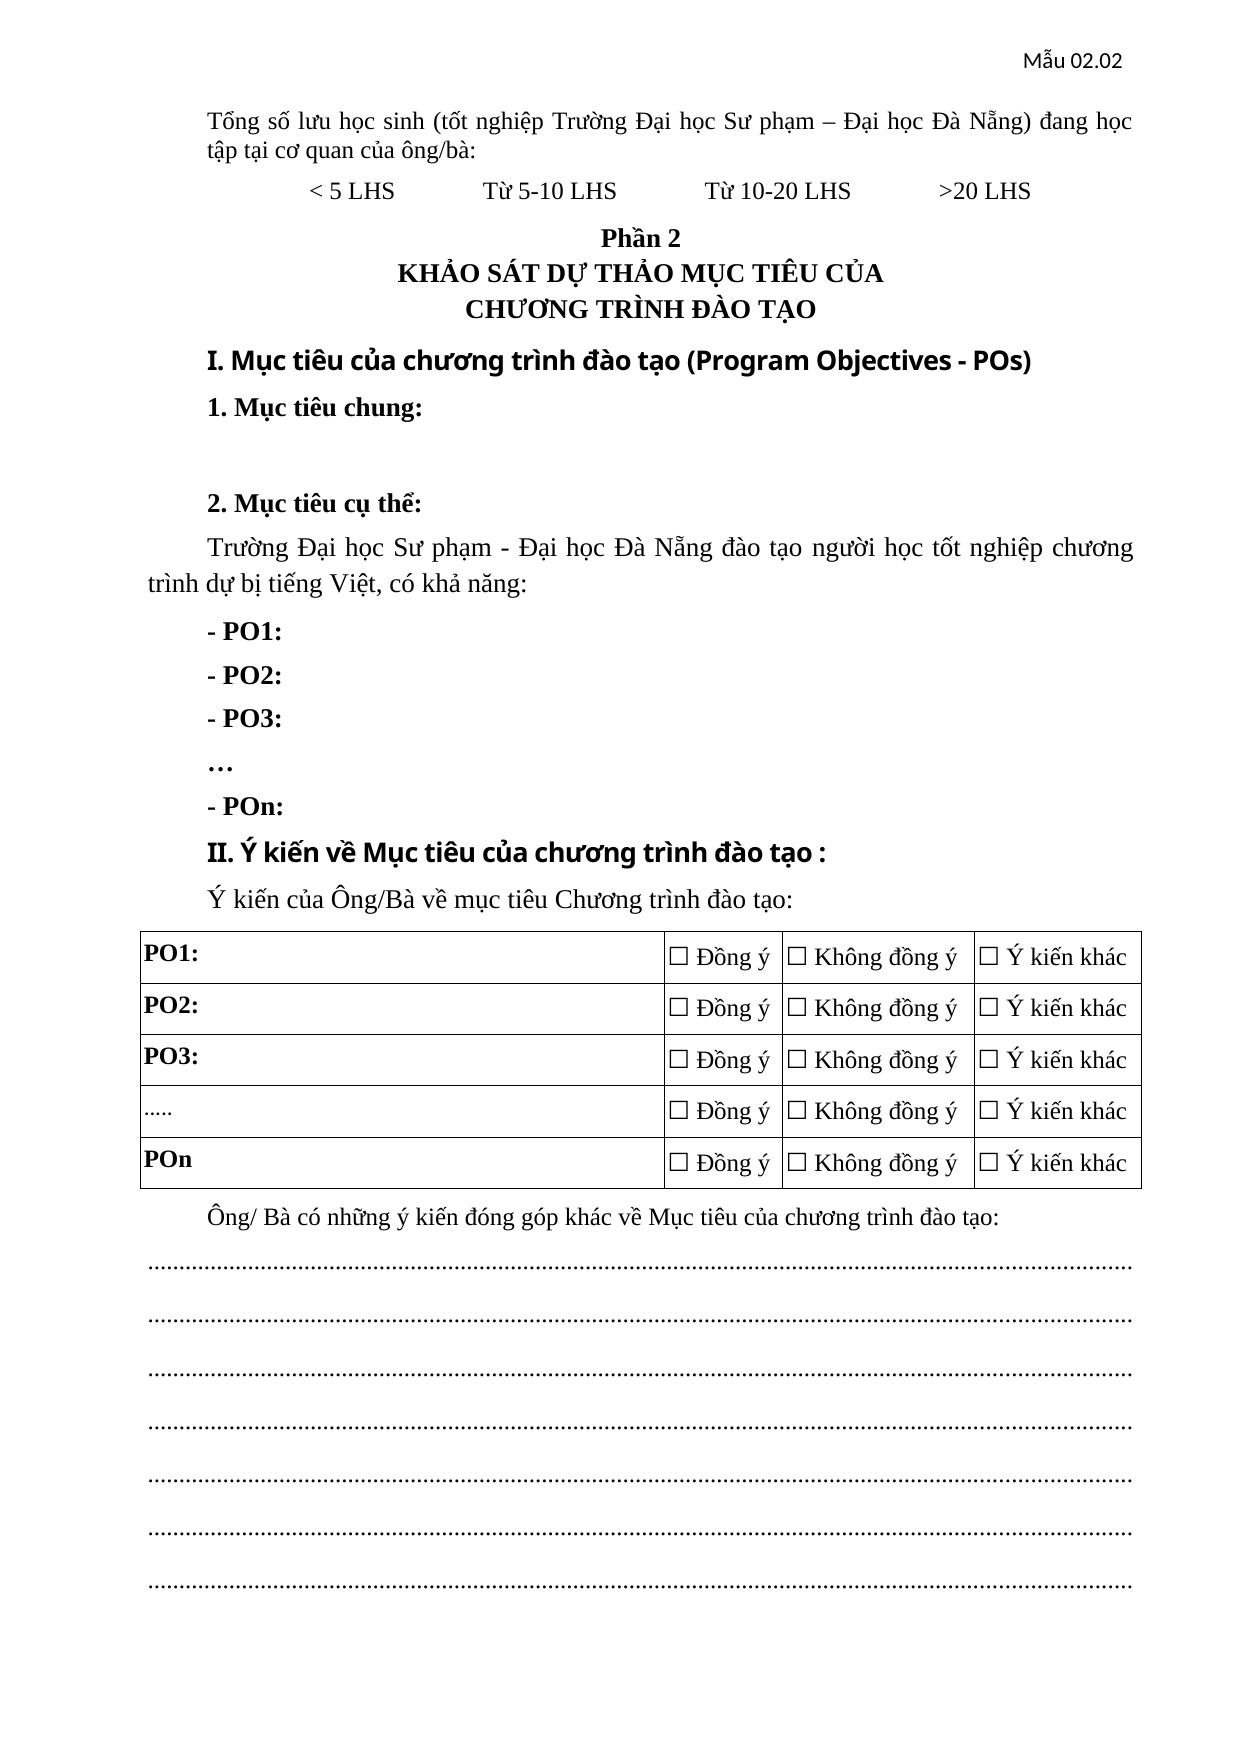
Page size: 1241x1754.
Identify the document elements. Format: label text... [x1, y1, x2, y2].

subtitle 1. Mục tiêu chung: [148, 391, 1134, 422]
table_cell Đồng ý [665, 984, 782, 1034]
text - PO1: [148, 615, 1134, 646]
subtitle II. Ý kiến về Mục tiêu của chương trình đào tạo : [148, 833, 1134, 870]
table_cell Ý kiến khác [975, 1086, 1141, 1137]
text KHẢO SÁT DỰ THẢO MỤC TIÊU CỦA [148, 258, 1134, 289]
table_cell Không đồng ý [783, 1138, 974, 1188]
table_header Ý kiến khác [975, 932, 1141, 982]
table_cell ..... [141, 1086, 664, 1137]
table_cell Không đồng ý [783, 1035, 974, 1085]
text < 5 LHS Từ 5-10 LHS Từ 10-20 LHS >20 LHS [148, 176, 1134, 205]
table_cell Đồng ý [665, 1138, 782, 1188]
text Ý kiến của Ông/Bà về mục tiêu Chương trình đào tạo: [148, 883, 1134, 914]
text - PO3: [148, 702, 1134, 734]
table_cell PO3: [141, 1035, 664, 1085]
table_cell Đồng ý [665, 1086, 782, 1137]
table_cell Ý kiến khác [975, 1138, 1141, 1188]
text Ông/ Bà có những ý kiến đóng góp khác về Mục tiêu của chương trình đào tạo: [148, 1202, 1134, 1231]
table_cell Ý kiến khác [975, 984, 1141, 1034]
subtitle I. Mục tiêu của chương trình đào tạo (Program Objectives - POs) [148, 342, 1134, 378]
table_cell Không đồng ý [783, 984, 974, 1034]
text Phần 2 [148, 222, 1134, 253]
table_cell Ý kiến khác [975, 1035, 1141, 1085]
table_cell Không đồng ý [783, 1086, 974, 1137]
table_cell Đồng ý [665, 1035, 782, 1085]
list Tổng số lưu học sinh (tốt nghiệp Trường Đại học Sư phạm – Đại học Đà Nẵng) đang học tập tại cơ quan của ông/bà: [207, 106, 1134, 164]
table_header Đồng ý [665, 932, 782, 982]
text - POn: [148, 790, 1134, 821]
table_header Không đồng ý [783, 932, 974, 982]
table_cell PO2: [141, 984, 664, 1034]
table_cell POn [141, 1138, 664, 1188]
text Trường Đại học Sư phạm - Đại học Đà Nẵng đào tạo người học tốt nghiệp chương trình dự bị tiếng Việt, có khả năng: [148, 531, 1134, 598]
text CHƯƠNG TRÌNH ĐÀO TẠO [148, 293, 1134, 324]
subtitle 2. Mục tiêu cụ thể: [148, 488, 1134, 519]
table_header PO1: [141, 932, 664, 982]
text - PO2: [148, 659, 1134, 690]
text … [148, 746, 1134, 777]
